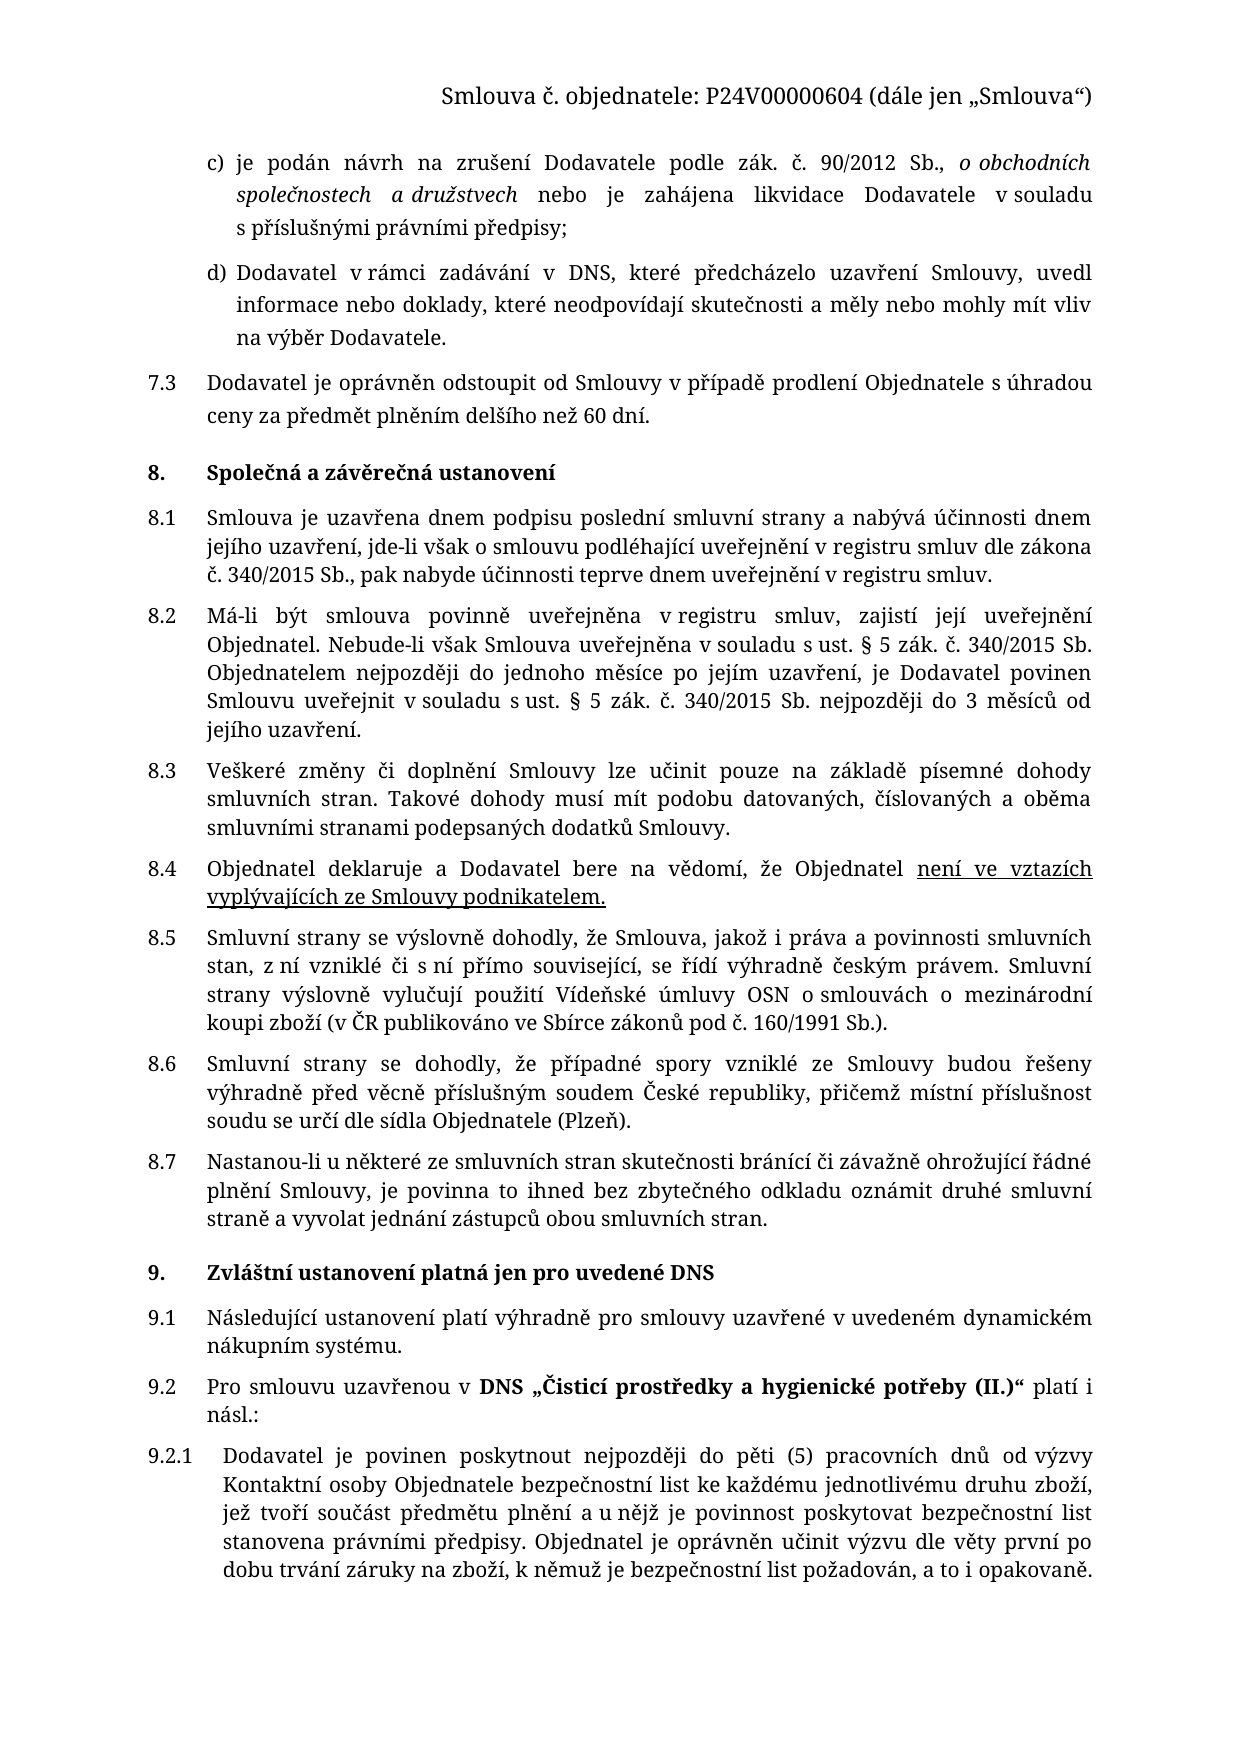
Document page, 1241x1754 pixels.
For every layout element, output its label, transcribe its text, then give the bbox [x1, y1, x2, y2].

list Smlouva je uzavřena dnem podpisu poslední smluvní strany a nabývá účinnosti dnem jejího uzavření, jde-li však o smlouvu podléhající uveřejnění v registru smluv dle zákona č. 340/2015 Sb., pak nabyde účinnosti teprve dnem uveřejnění v registru smluv. [148, 503, 1093, 589]
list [148, 1441, 1093, 1584]
list Má-li být smlouva povinně uveřejněna v registru smluv, zajistí její uveřejnění Objednatel. Nebude-li však Smlouva uveřejněna v souladu s ust. § 5 zák. č. 340/2015 Sb. Objednatelem nejpozději do jednoho měsíce po jejím uzavření, je Dodavatel povinen Smlouvu uveřejnit v souladu s ust. § 5 zák. č. 340/2015 Sb. nejpozději do 3 měsíců od jejího uzavření. [148, 601, 1093, 743]
list Společná a závěrečná ustanovení [148, 458, 1093, 487]
list je podán návrh na zrušení Dodavatele podle zák. č. 90/2012 Sb., o obchodních společnostech a družstvech nebo je zahájena likvidace Dodavatele v souladu s příslušnými právními předpisy; [207, 148, 1093, 241]
list Pro smlouvu uzavřenou v DNS „Čisticí prostředky a hygienické potřeby (II.)“ platí i násl.: [148, 1372, 1093, 1429]
list Veškeré změny či doplnění Smlouvy lze učinit pouze na základě písemné dohody smluvních stran. Takové dohody musí mít podobu datovaných, číslovaných a oběma smluvními stranami podepsaných dodatků Smlouvy. [148, 756, 1093, 841]
list Smluvní strany se dohodly, že případné spory vzniklé ze Smlouvy budou řešeny výhradně před věcně příslušným soudem České republiky, přičemž místní příslušnost soudu se určí dle sídla Objednatele (Plzeň). [148, 1049, 1093, 1135]
list Objednatel deklaruje a Dodavatel bere na vědomí, že Objednatel není ve vztazích vyplývajících ze Smlouvy podnikatelem. [148, 854, 1093, 911]
list Smluvní strany se výslovně dohodly, že Smlouva, jakož i práva a povinnosti smluvních stan, z ní vzniklé či s ní přímo související, se řídí výhradně českým právem. Smluvní strany výslovně vylučují použití Vídeňské úmluvy OSN o smlouvách o mezinárodní koupi zboží (v ČR publikováno ve Sbírce zákonů pod č. 160/1991 Sb.). [148, 923, 1093, 1037]
list Nastanou-li u některé ze smluvních stran skutečnosti bránící či závažně ohrožující řádné plnění Smlouvy, je povinna to ihned bez zbytečného odkladu oznámit druhé smluvní straně a vyvolat jednání zástupců obou smluvních stran. [148, 1147, 1093, 1233]
list Dodavatel je oprávněn odstoupit od Smlouvy v případě prodlení Objednatele s úhradou ceny za předmět plněním delšího než 60 dní. [148, 368, 1093, 429]
list Následující ustanovení platí výhradně pro smlouvy uzavřené v uvedeném dynamickém nákupním systému. [148, 1303, 1093, 1359]
list Dodavatel v rámci zadávání v DNS, které předcházelo uzavření Smlouvy, uvedl informace nebo doklady, které neodpovídají skutečnosti a měly nebo mohly mít vliv na výběr Dodavatele. [207, 258, 1093, 352]
list Zvláštní ustanovení platná jen pro uvedené DNS [148, 1258, 1093, 1286]
